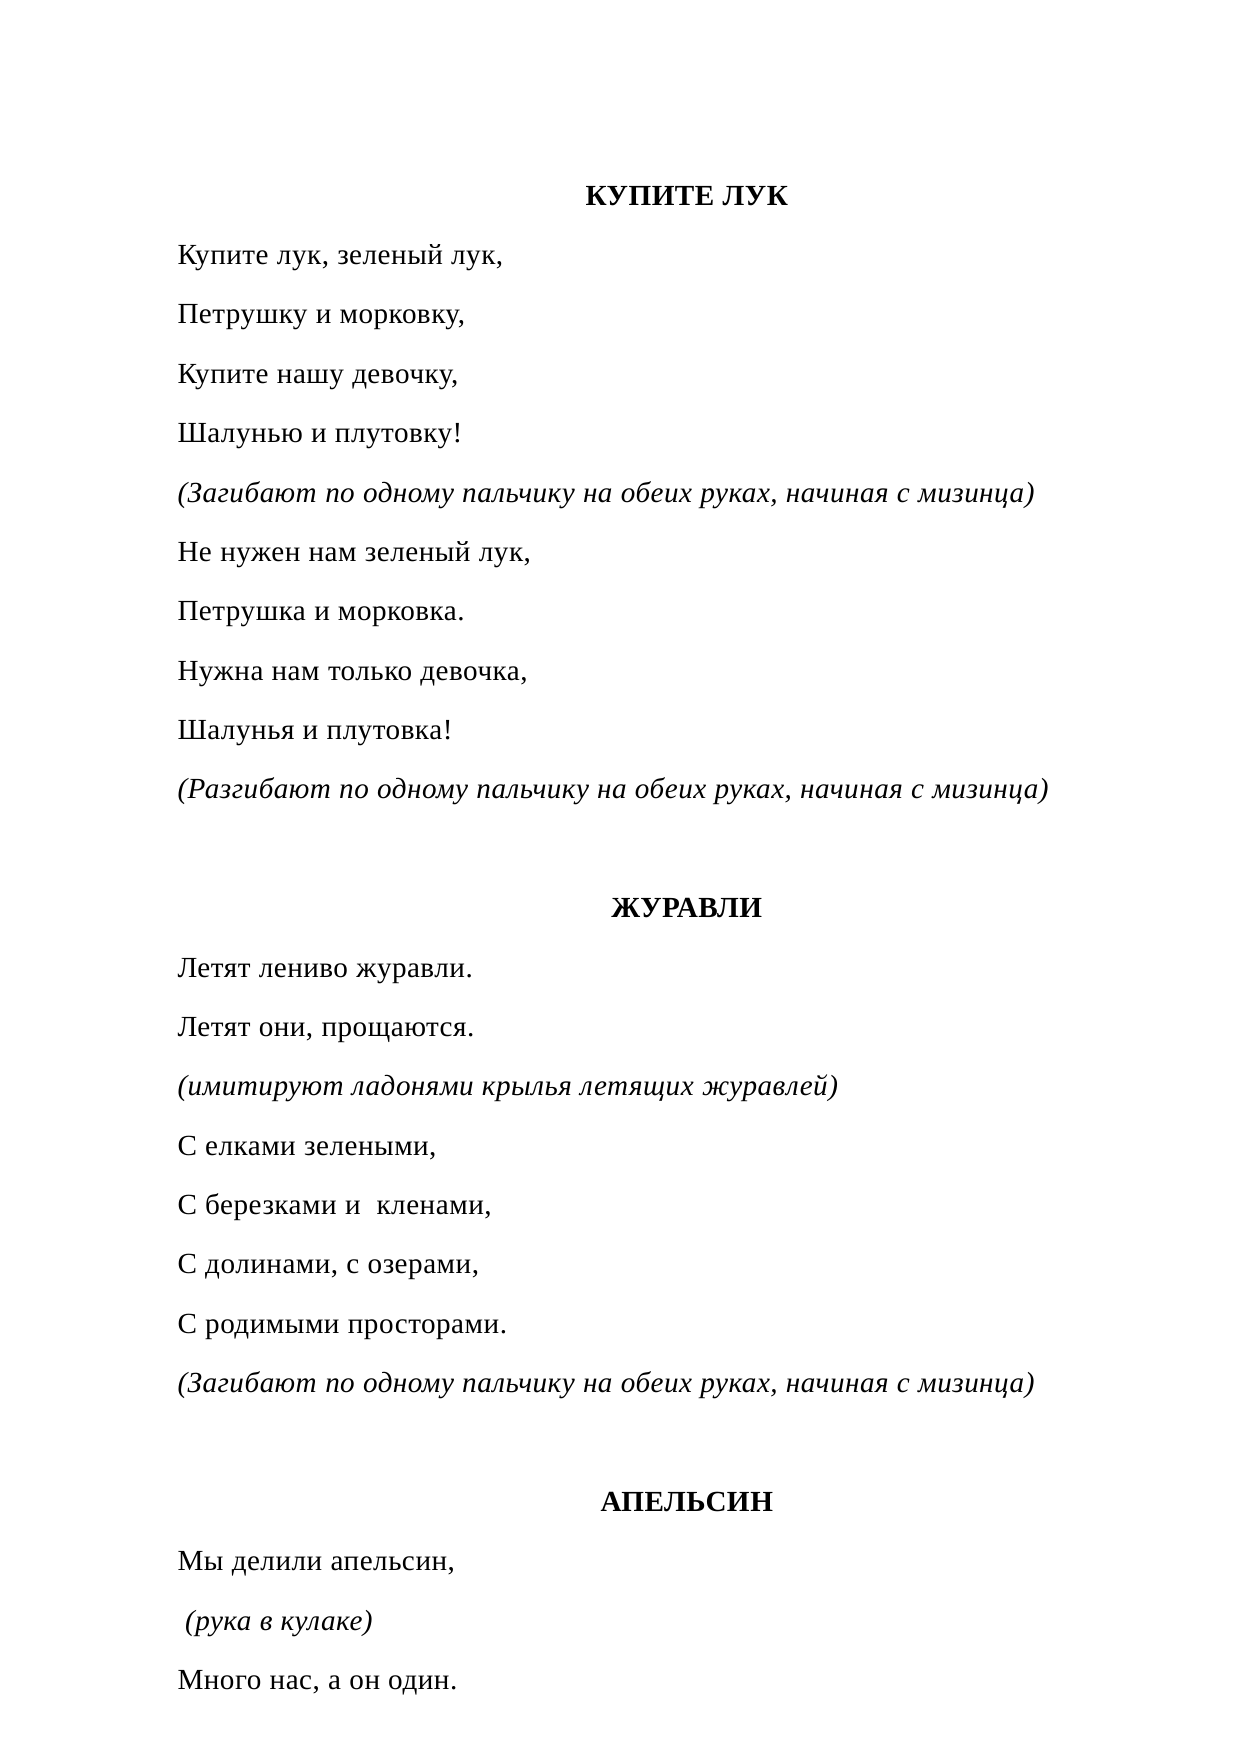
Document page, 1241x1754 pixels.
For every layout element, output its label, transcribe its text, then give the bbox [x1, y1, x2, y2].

text С березками и кленами, [177, 1187, 1196, 1221]
text (рука в кулаке) [177, 1603, 1196, 1636]
text Летят они, прощаются. [177, 1009, 1196, 1043]
text Петрушка и морковка. [177, 593, 1196, 627]
text Купите нашу девочку, [177, 356, 1196, 389]
text С родимыми просторами. [177, 1306, 1196, 1339]
text Шалунья и плутовка! [177, 712, 1196, 746]
text (Загибают по одному пальчику на обеих руках, начиная с мизинца) [177, 1365, 1196, 1399]
text АПЕЛЬСИН [177, 1484, 1196, 1518]
text С долинами, с озерами, [177, 1247, 1196, 1280]
text Не нужен нам зеленый лук, [177, 534, 1196, 568]
text Купите лук, зеленый лук, [177, 237, 1196, 271]
text Шалунью и плутовку! [177, 415, 1196, 449]
text Нужна нам только девочка, [177, 653, 1196, 686]
text Летят лениво журавли. [177, 950, 1196, 983]
text Много нас, а он один. [177, 1662, 1196, 1696]
text (Загибают по одному пальчику на обеих руках, начиная с мизинца) [177, 475, 1196, 508]
text КУПИТЕ ЛУК [177, 178, 1196, 211]
text (Разгибают по одному пальчику на обеих руках, начиная с мизинца) [177, 772, 1196, 805]
text Мы делили апельсин, [177, 1543, 1196, 1577]
text Петрушку и морковку, [177, 297, 1196, 330]
text (имитируют ладонями крылья летящих журавлей) [177, 1068, 1196, 1102]
text С елками зелеными, [177, 1128, 1196, 1161]
text ЖУРАВЛИ [177, 890, 1196, 924]
